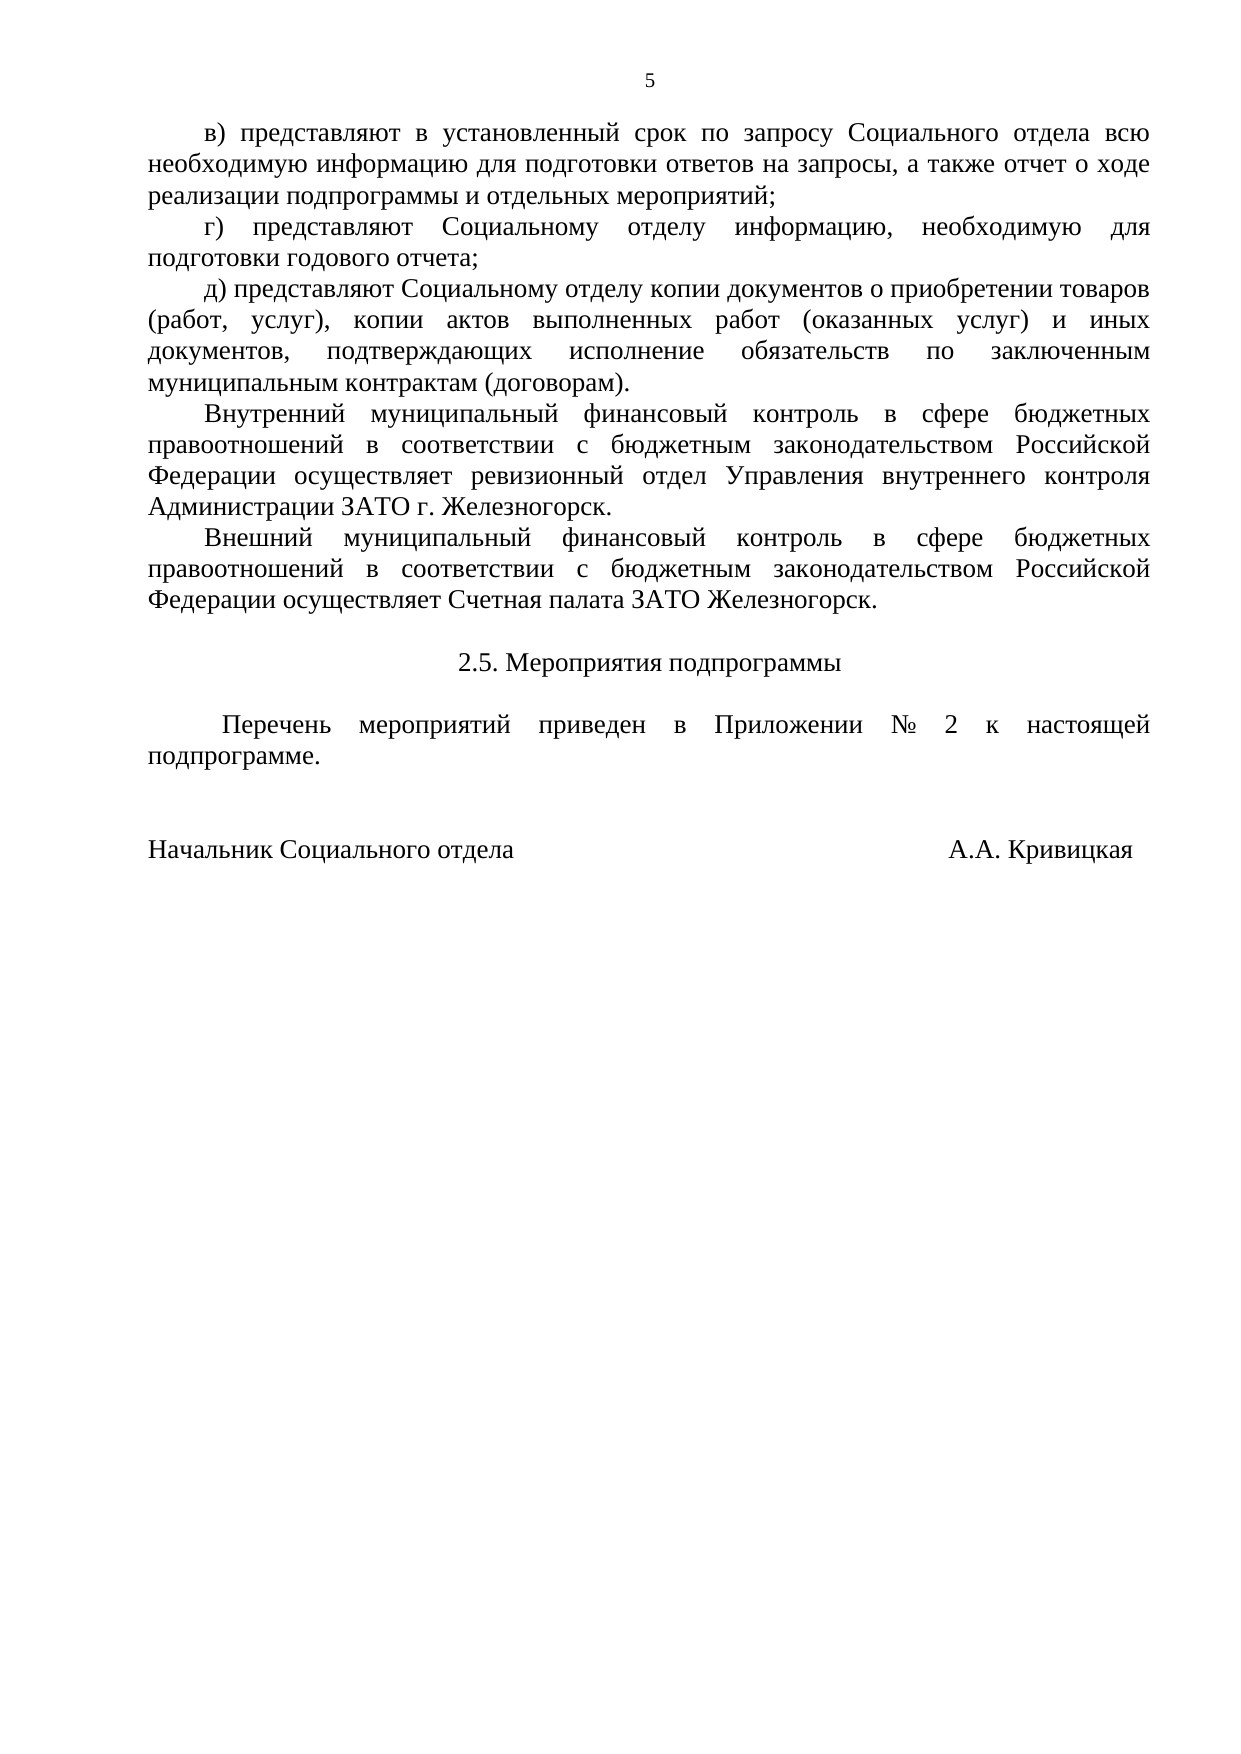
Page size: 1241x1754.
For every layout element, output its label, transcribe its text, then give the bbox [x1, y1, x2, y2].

text Внутренний муниципальный финансовый контроль в сфере бюджетных правоотношений в соответствии с бюджетным законодательством Российской Федерации осуществляет ревизионный отдел Управления внутреннего контроля Администрации ЗАТО г. Железногорск. [148, 397, 1152, 521]
text 2.5. Мероприятия подпрограммы [148, 646, 1152, 677]
text д) представляют Социальному отделу копии документов о приобретении товаров (работ, услуг), копии актов выполненных работ (оказанных услуг) и иных документов, подтверждающих исполнение обязательств по заключенным муниципальным контрактам (договорам). [148, 272, 1152, 397]
text Внешний муниципальный финансовый контроль в сфере бюджетных правоотношений в соответствии с бюджетным законодательством Российской Федерации осуществляет Счетная палата ЗАТО Железногорск. [148, 521, 1152, 615]
text в) представляют в установленный срок по запросу Социального отдела всю необходимую информацию для подготовки ответов на запросы, а также отчет о ходе реализации подпрограммы и отдельных мероприятий; [148, 116, 1152, 210]
text Начальник Социального отдела А.А. Кривицкая [148, 833, 1152, 864]
text г) представляют Социальному отделу информацию, необходимую для подготовки годового отчета; [148, 210, 1152, 272]
text Перечень мероприятий приведен в Приложении № 2 к настоящей подпрограмме. [148, 708, 1152, 771]
